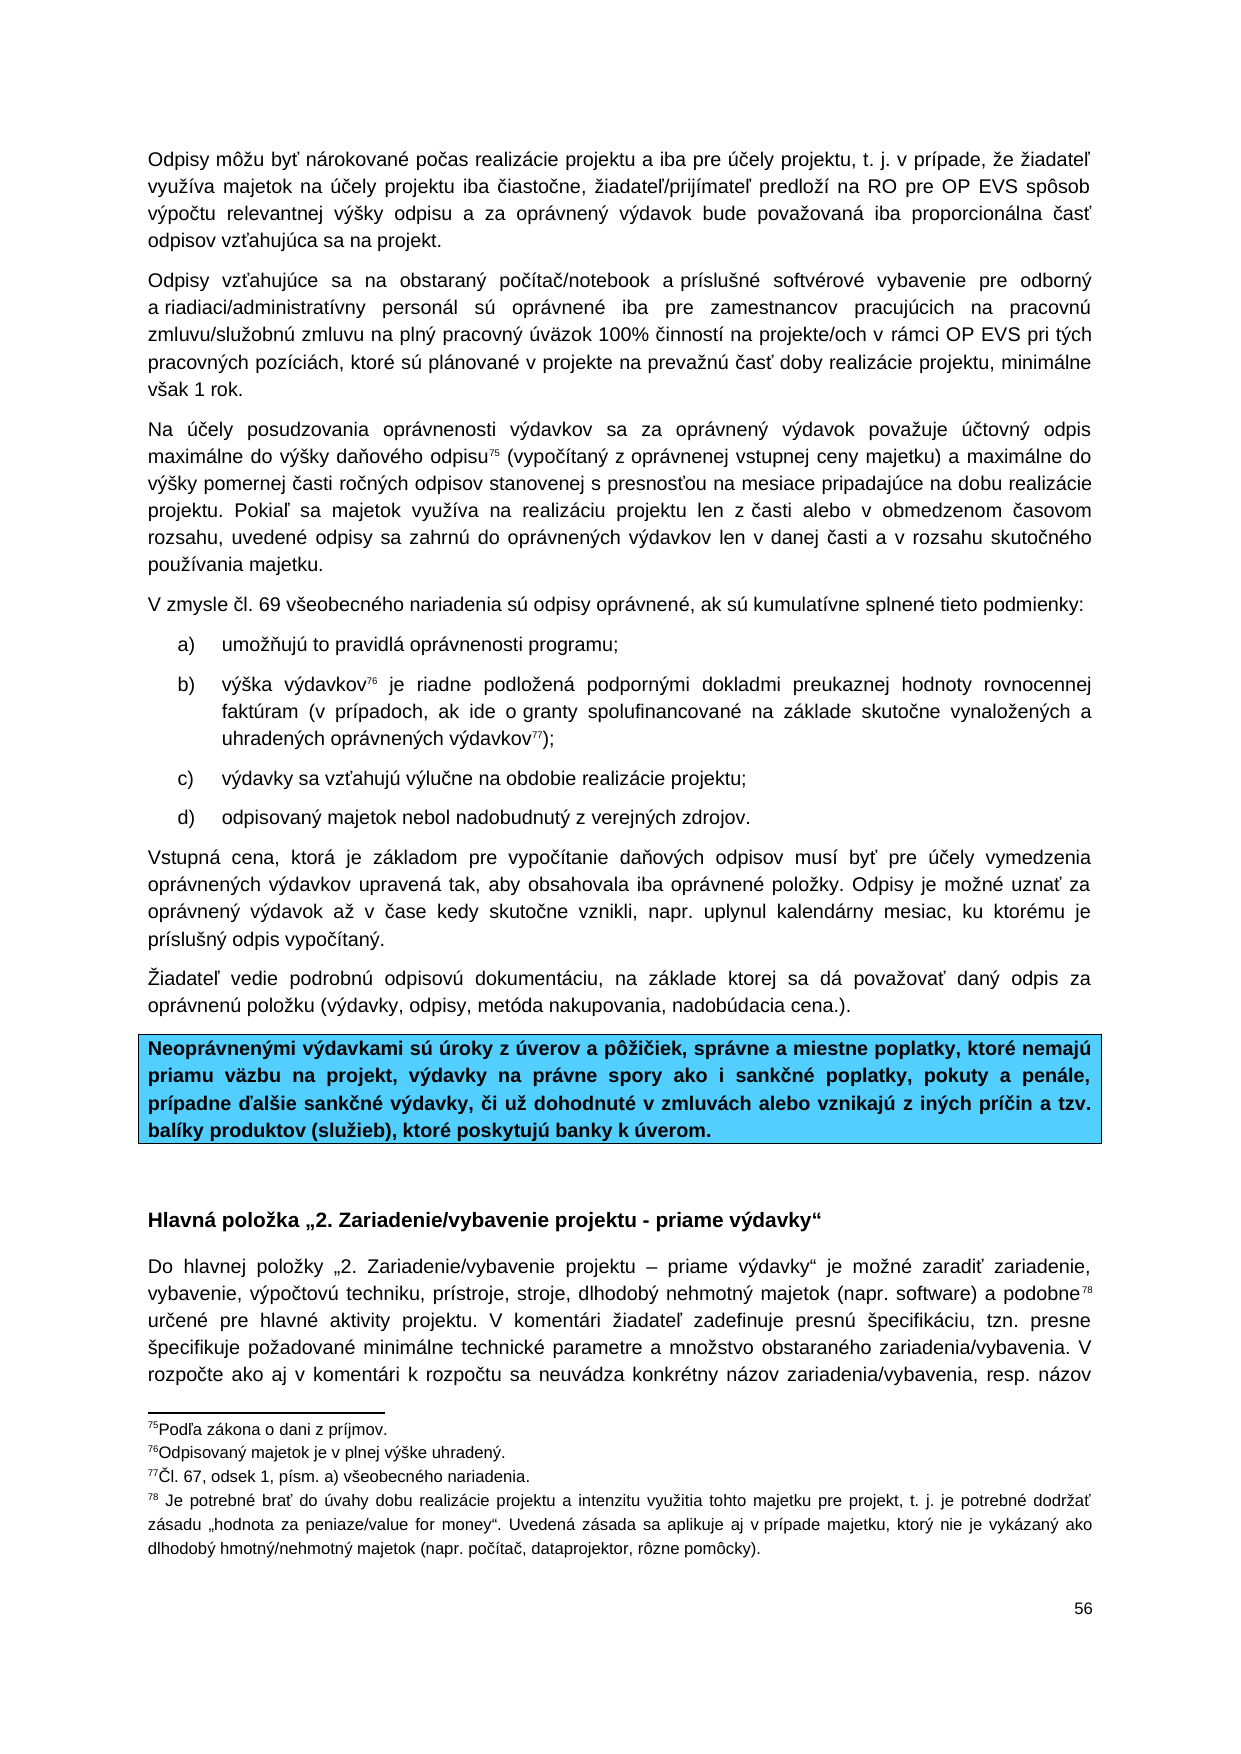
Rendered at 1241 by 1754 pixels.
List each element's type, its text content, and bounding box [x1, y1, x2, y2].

list výška výdavkov je riadne podložená podpornými dokladmi preukaznej hodnoty rovnocennej faktúram (v prípadoch, ak ide o granty spolufinancované na základe skutočne vynaložených a uhradených oprávnených výdavkov); [177, 672, 1092, 749]
text Na účely posudzovania oprávnenosti výdavkov sa za oprávnený výdavok považuje účtovný odpis maximálne do výšky daňového odpisu (vypočítaný z oprávnenej vstupnej ceny majetku) a maximálne do výšky pomernej časti ročných odpisov stanovenej s presnosťou na mesiace pripadajúce na dobu realizácie projektu. Pokiaľ sa majetok využíva na realizáciu projektu len z časti alebo v obmedzenom časovom rozsahu, uvedené odpisy sa zahrnú do oprávnených výdavkov len v danej časti a v rozsahu skutočného používania majetku. [148, 417, 1092, 576]
text Neoprávnenými výdavkami sú úroky z úverov a pôžičiek, správne a miestne poplatky, ktoré nemajú priamu väzbu na projekt, výdavky na právne spory ako i sankčné poplatky, pokuty a penále, prípadne ďalšie sankčné výdavky, či už dohodnuté v zmluvách alebo vznikajú z iných príčin a tzv. balíky produktov (služieb), ktoré poskytujú banky k úverom. [139, 1035, 1101, 1143]
list odpisovaný majetok nebol nadobudnutý z verejných zdrojov. [177, 806, 1092, 829]
text Hlavná položka „2. Zariadenie/vybavenie projektu - priame výdavky“ [148, 1208, 1092, 1232]
text Vstupná cena, ktorá je základom pre vypočítanie daňových odpisov musí byť pre účely vymedzenia oprávnených výdavkov upravená tak, aby obsahovala iba oprávnené položky. Odpisy je možné uznať za oprávnený výdavok až v čase kedy skutočne vznikli, napr. uplynul kalendárny mesiac, ku ktorému je príslušný odpis vypočítaný. [148, 846, 1092, 950]
list umožňujú to pravidlá oprávnenosti programu; [177, 633, 1092, 655]
list výdavky sa vzťahujú výlučne na obdobie realizácie projektu; [177, 766, 1092, 789]
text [148, 1254, 1092, 1386]
text Odpisy môžu byť nárokované počas realizácie projektu a iba pre účely projektu, t. j. v prípade, že žiadateľ využíva majetok na účely projektu iba čiastočne, žiadateľ/prijímateľ predloží na RO pre OP EVS spôsob výpočtu relevantnej výšky odpisu a za oprávnený výdavok bude považovaná iba proporcionálna časť odpisov vzťahujúca sa na projekt. [148, 148, 1092, 252]
text Odpisy vzťahujúce sa na obstaraný počítač/notebook a príslušné softvérové vybavenie pre odborný a riadiaci/administratívny personál sú oprávnené iba pre zamestnancov pracujúcich na pracovnú zmluvu/služobnú zmluvu na plný pracovný úväzok 100% činností na projekte/och v rámci OP EVS pri tých pracovných pozíciách, ktoré sú plánované v projekte na prevažnú časť doby realizácie projektu, minimálne však 1 rok. [148, 269, 1092, 400]
text V zmysle čl. 69 všeobecného nariadenia sú odpisy oprávnené, ak sú kumulatívne splnené tieto podmienky: [148, 593, 1092, 616]
text Žiadateľ vedie podrobnú odpisovú dokumentáciu, na základe ktorej sa dá považovať daný odpis za oprávnenú položku (výdavky, odpisy, metóda nakupovania, nadobúdacia cena.). [148, 967, 1092, 1017]
